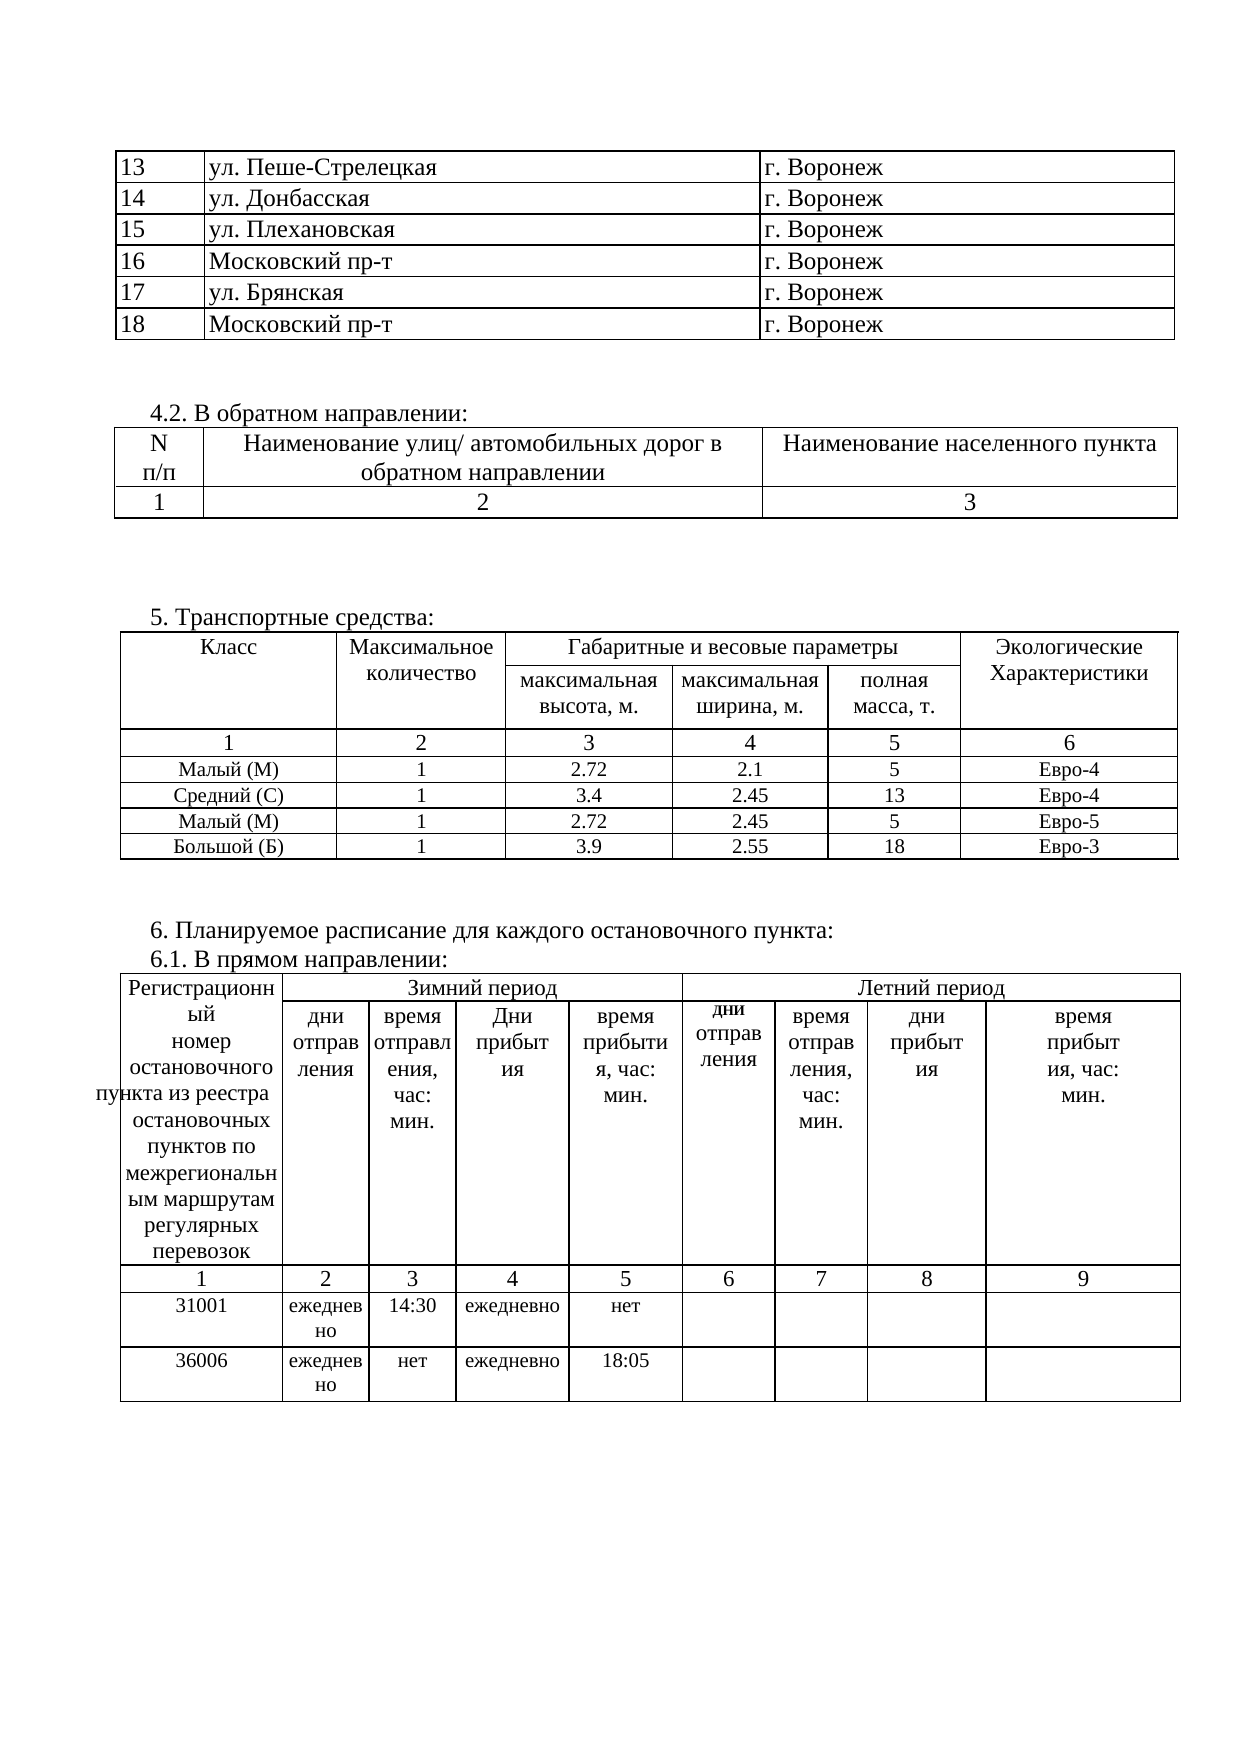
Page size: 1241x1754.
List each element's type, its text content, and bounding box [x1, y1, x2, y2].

table_cell [776, 1293, 867, 1346]
table_cell нет [570, 1293, 682, 1346]
table_cell ул. Брянская [205, 277, 759, 307]
table_cell г. Воронеж [761, 152, 1174, 181]
table_cell 1 [337, 757, 505, 781]
table_cell 13 [829, 783, 960, 807]
table_cell 1 [337, 783, 505, 807]
table_cell ул. Донбасская [205, 183, 759, 213]
table_cell [987, 1348, 1180, 1401]
table_cell Большой (Б) [121, 834, 336, 858]
table_cell дни прибыт ия [868, 1002, 985, 1264]
text 6. Планируемое расписание для каждого остановочного пункта: [150, 915, 1090, 944]
table_cell 3 [506, 730, 672, 756]
table_cell 36006 [121, 1348, 282, 1401]
table_cell 2 [283, 1266, 368, 1292]
table_cell полная масса, т. [829, 666, 960, 728]
table_cell 13 [117, 152, 204, 181]
table_cell время отправ ления, час: мин. [776, 1002, 867, 1264]
table_cell 1 [337, 834, 505, 858]
table_cell 4 [457, 1266, 568, 1292]
table_cell время прибыти я, час: мин. [570, 1002, 682, 1264]
table_cell 2 [337, 730, 505, 756]
table_cell Евро-4 [961, 757, 1177, 781]
table_cell ежедневно [283, 1293, 368, 1346]
table_cell 5 [829, 757, 960, 781]
table_cell 3.4 [506, 783, 672, 807]
table_cell г. Воронеж [761, 309, 1174, 339]
table_cell нет [370, 1348, 455, 1401]
table_cell максимальная ширина, м. [673, 666, 827, 728]
table_cell 5 [829, 730, 960, 756]
table_cell 8 [868, 1266, 985, 1292]
table_cell 2.55 [673, 834, 827, 858]
table_cell [683, 1293, 774, 1346]
table_cell [683, 1348, 774, 1401]
table_cell время отправл ения, час: мин. [370, 1002, 455, 1264]
table_cell Евро-3 [961, 834, 1177, 858]
table_cell дни отправ ления [283, 1002, 368, 1264]
table_header Габаритные и весовые параметры [506, 633, 960, 664]
table_cell 15 [117, 215, 204, 244]
table_cell [868, 1348, 985, 1401]
table_cell 2.72 [506, 757, 672, 781]
table_cell Московский пр-т [205, 246, 759, 276]
table_cell г. Воронеж [761, 183, 1174, 213]
table_header N п/п [115, 428, 203, 486]
table_cell 18 [117, 309, 204, 339]
table_cell [776, 1348, 867, 1401]
table_cell 18:05 [570, 1348, 682, 1401]
table_header Наименование населенного пункта [763, 428, 1177, 486]
table_cell 2 [204, 487, 762, 517]
table_cell Евро-5 [961, 809, 1177, 833]
table_cell Московский пр-т [205, 309, 759, 339]
table_cell ежедневно [457, 1348, 568, 1401]
table_cell 2.72 [506, 809, 672, 833]
table_header Летний период [683, 974, 1180, 1000]
table_cell Малый (М) [121, 757, 336, 781]
table_cell 1 [337, 809, 505, 833]
table_header Экологические Характеристики [961, 633, 1177, 728]
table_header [121, 974, 282, 1264]
table_header Зимний период [283, 974, 682, 1000]
table_cell 1 [121, 730, 336, 756]
table_cell ежедневно [457, 1293, 568, 1346]
text 6.1. В прямом направлении: [150, 944, 1090, 972]
table_cell ДНИ отправ ления [683, 1002, 774, 1264]
table_cell 9 [987, 1266, 1180, 1292]
table_cell 16 [117, 246, 204, 276]
table_cell 5 [570, 1266, 682, 1292]
table_cell 1 [121, 1266, 282, 1292]
table_cell 3 [370, 1266, 455, 1292]
table_cell Дни прибыт ия [457, 1002, 568, 1264]
table_cell время прибыт ия, час: мин. [987, 1002, 1180, 1264]
table_cell [868, 1293, 985, 1346]
table_cell 5 [829, 809, 960, 833]
table_cell ул. Пеше-Стрелецкая [205, 152, 759, 181]
table_cell Средний (С) [121, 783, 336, 807]
table_cell г. Воронеж [761, 277, 1174, 307]
table_cell 6 [683, 1266, 774, 1292]
table_cell 6 [961, 730, 1177, 756]
table_cell 18 [829, 834, 960, 858]
table_cell Малый (М) [121, 809, 336, 833]
table_cell 14 [117, 183, 204, 213]
table_cell ежедневно [283, 1348, 368, 1401]
table_header Максимальное количество [337, 633, 505, 728]
table_header Наименование улиц/ автомобильных дорог в обратном направлении [204, 428, 762, 486]
table_cell Евро-4 [961, 783, 1177, 807]
table_cell [987, 1293, 1180, 1346]
table_cell 2.1 [673, 757, 827, 781]
table_cell максимальная высота, м. [506, 666, 672, 728]
table_cell ул. Плехановская [205, 215, 759, 244]
table_cell г. Воронеж [761, 246, 1174, 276]
table_cell 14:30 [370, 1293, 455, 1346]
text 5. Транспортные средства: [150, 602, 1090, 631]
table_cell 3 [763, 486, 1177, 517]
table_cell 3.9 [506, 834, 672, 858]
table_cell 2.45 [673, 783, 827, 807]
table_header Класс [121, 633, 336, 728]
table_cell 1 [115, 487, 203, 517]
table_cell г. Воронеж [761, 215, 1174, 244]
table_cell 7 [776, 1266, 867, 1292]
text 4.2. В обратном направлении: [150, 398, 1090, 427]
table_cell 31001 [121, 1293, 282, 1346]
table_cell 4 [673, 730, 827, 756]
table_cell 17 [117, 277, 204, 307]
table_cell 2.45 [673, 809, 827, 833]
